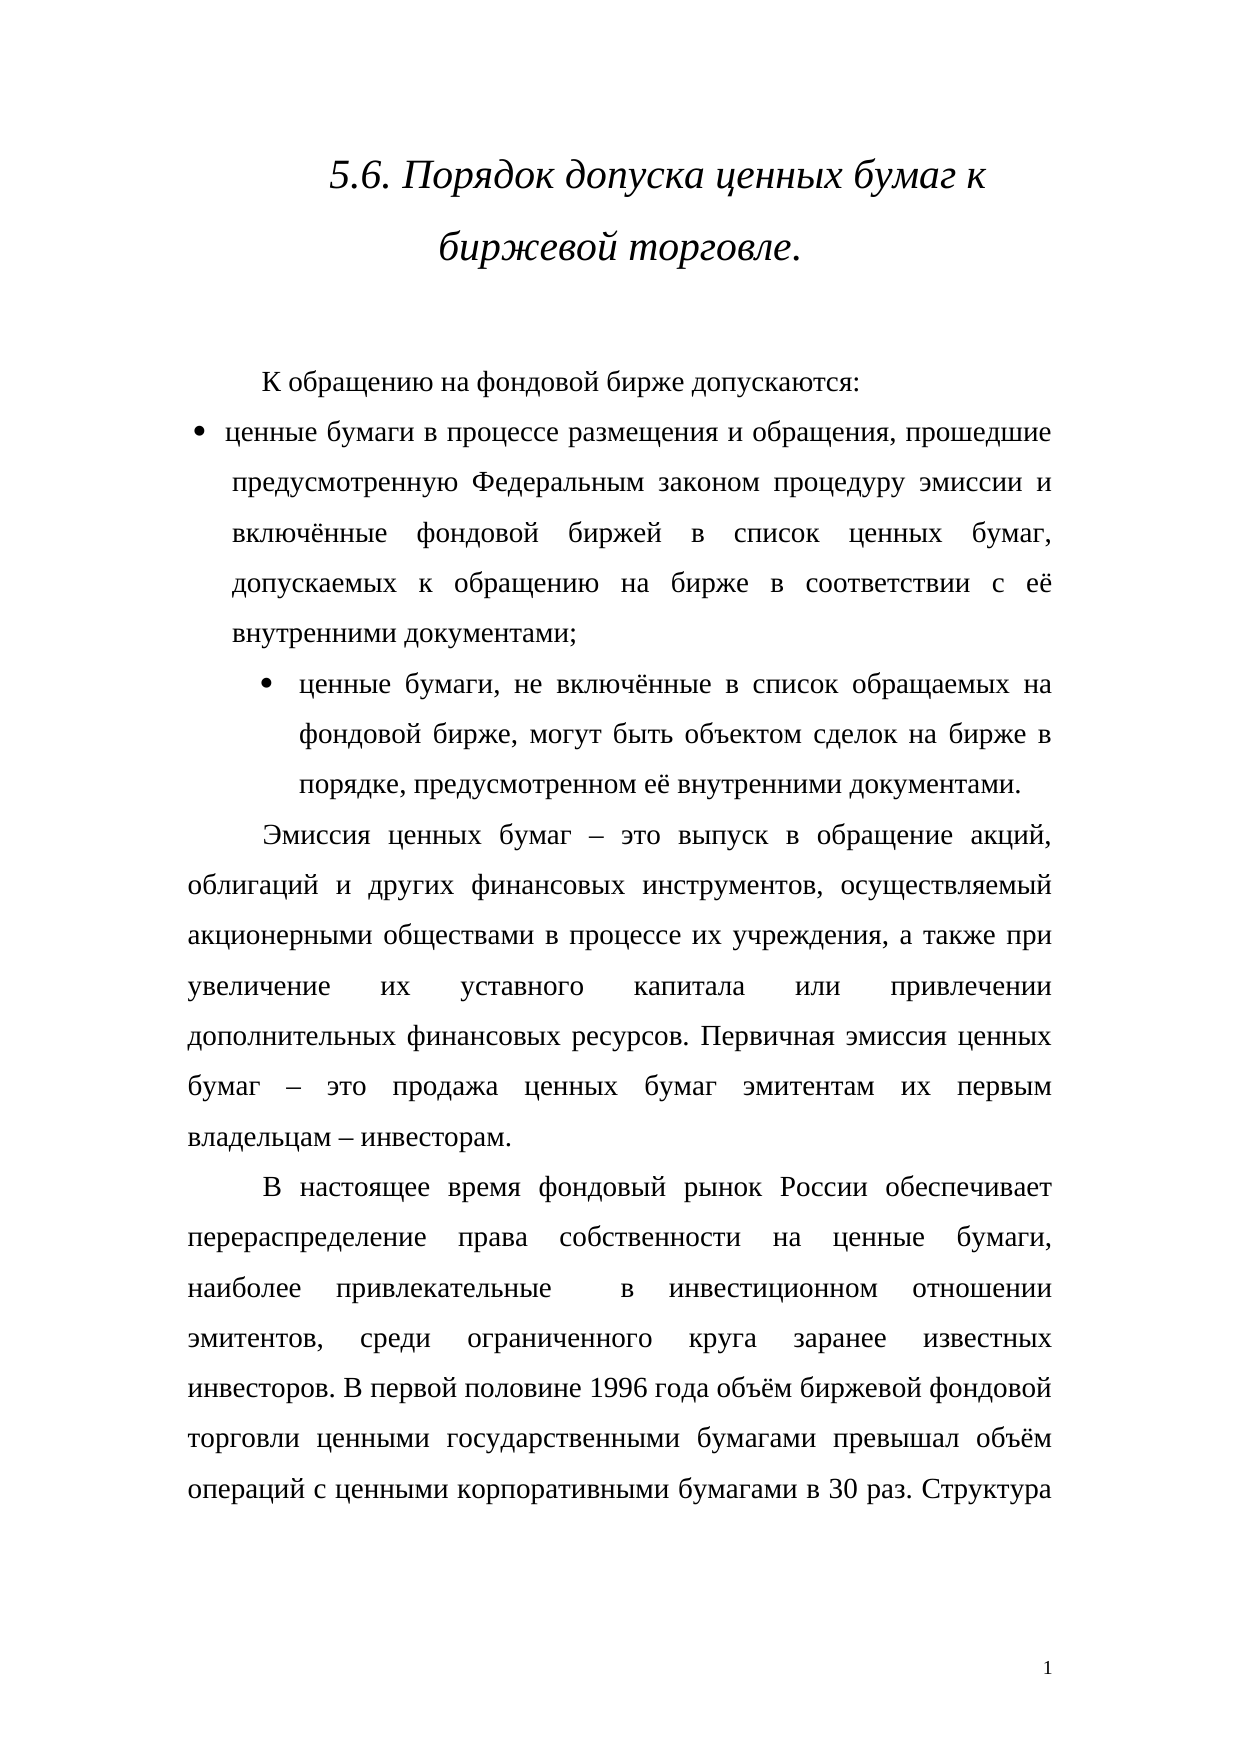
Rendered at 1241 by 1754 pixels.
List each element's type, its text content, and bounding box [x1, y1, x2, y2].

text Эмиссия ценных бумаг – это выпуск в обращение акций, облигаций и других финансовых инструментов, осуществляемый акционерными обществами в процессе их учреждения, а также при увеличение их уставного капитала или привлечении дополнительных финансовых ресурсов. Первичная эмиссия ценных бумаг – это продажа ценных бумаг эмитентам их первым владельцам – инвесторам. [187, 817, 1053, 1152]
list ценные бумаги в процессе размещения и обращения, прошедшие предусмотренную Федеральным законом процедуру эмиссии и включённые фондовой биржей в список ценных бумаг, допускаемых к обращению на бирже в соответствии с её внутренними документами; [194, 414, 1053, 649]
text 5.6. Порядок допуска ценных бумаг к биржевой торговле. [187, 150, 1053, 270]
text К обращению на фондовой бирже допускаются: [187, 364, 1053, 397]
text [187, 1169, 1053, 1504]
list ценные бумаги, не включённые в список обращаемых на фондовой бирже, могут быть объектом сделок на бирже в порядке, предусмотренном её внутренними документами. [261, 666, 1053, 800]
